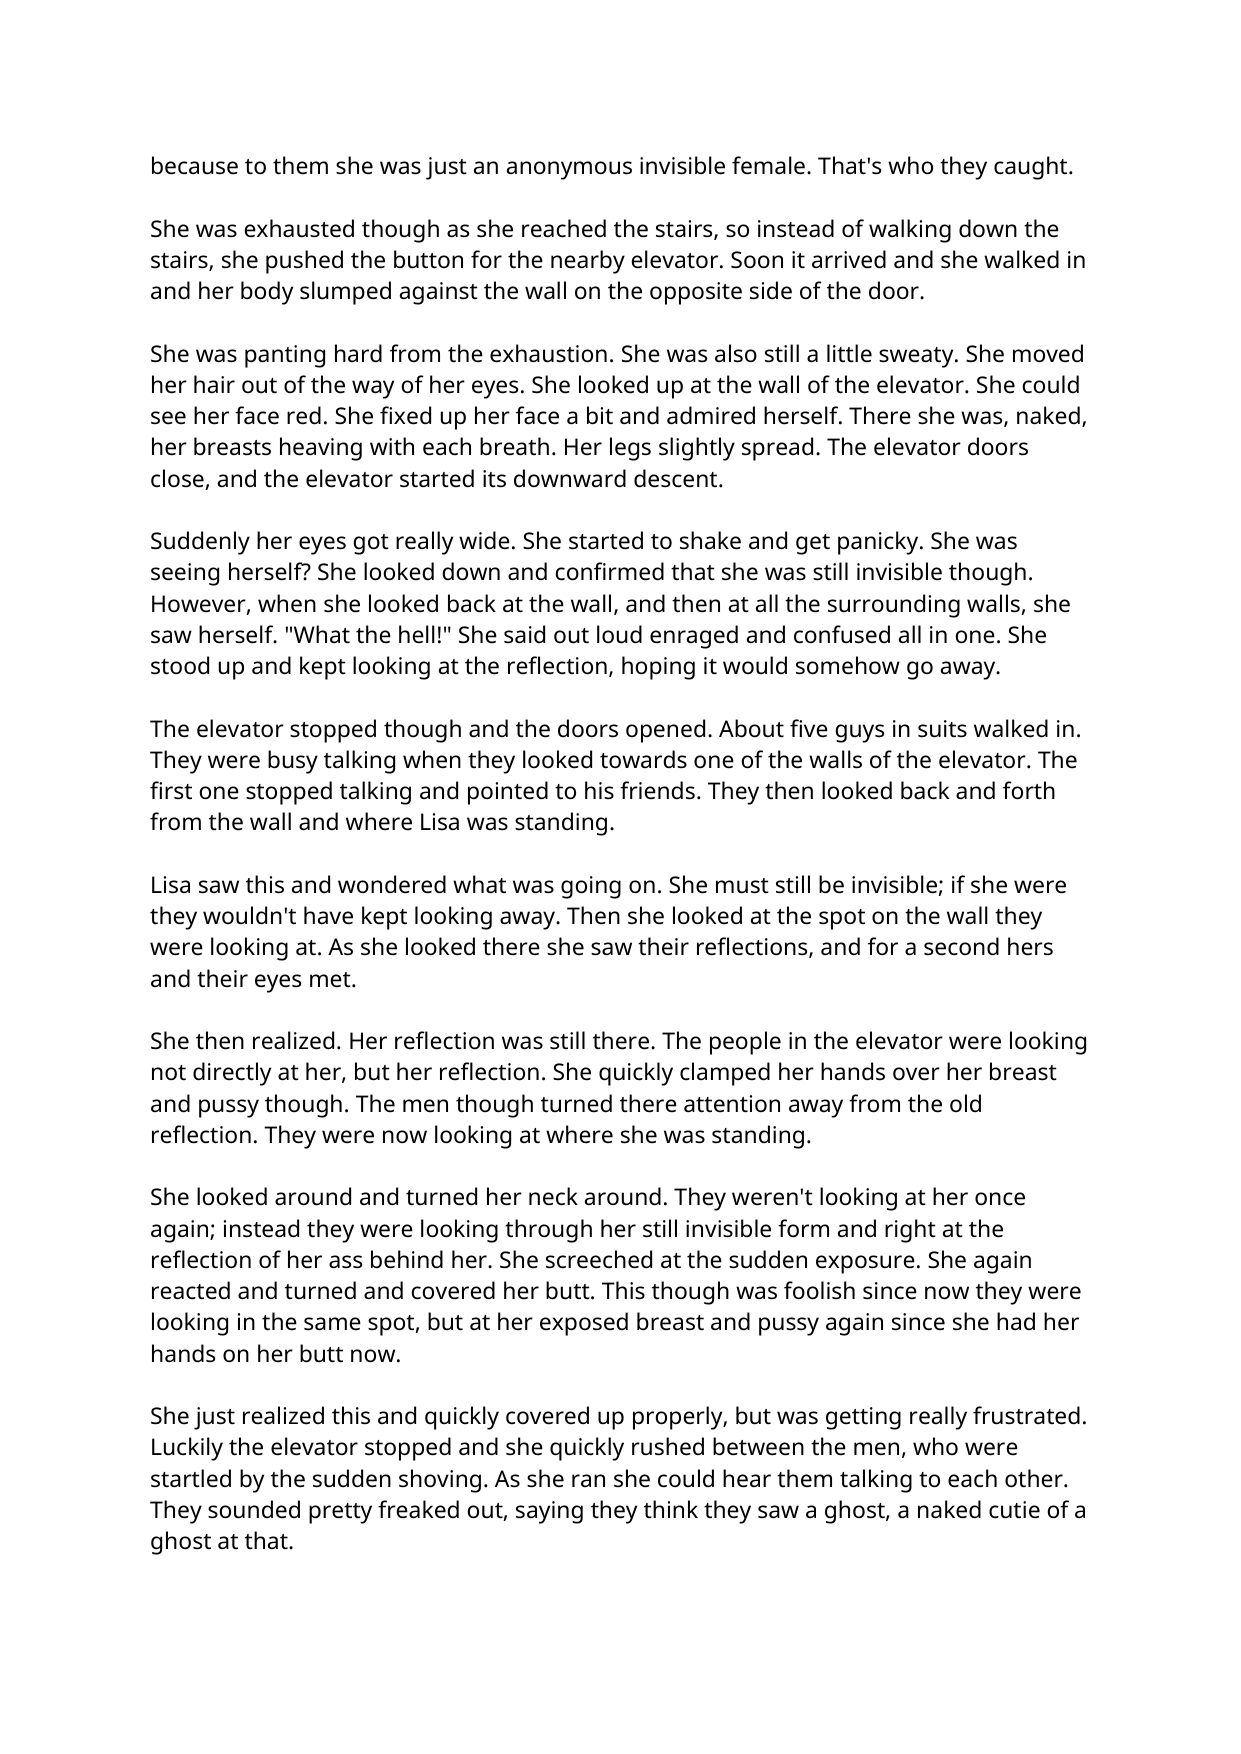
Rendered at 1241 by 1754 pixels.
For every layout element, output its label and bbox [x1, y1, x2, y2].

text [150, 150, 1090, 1587]
